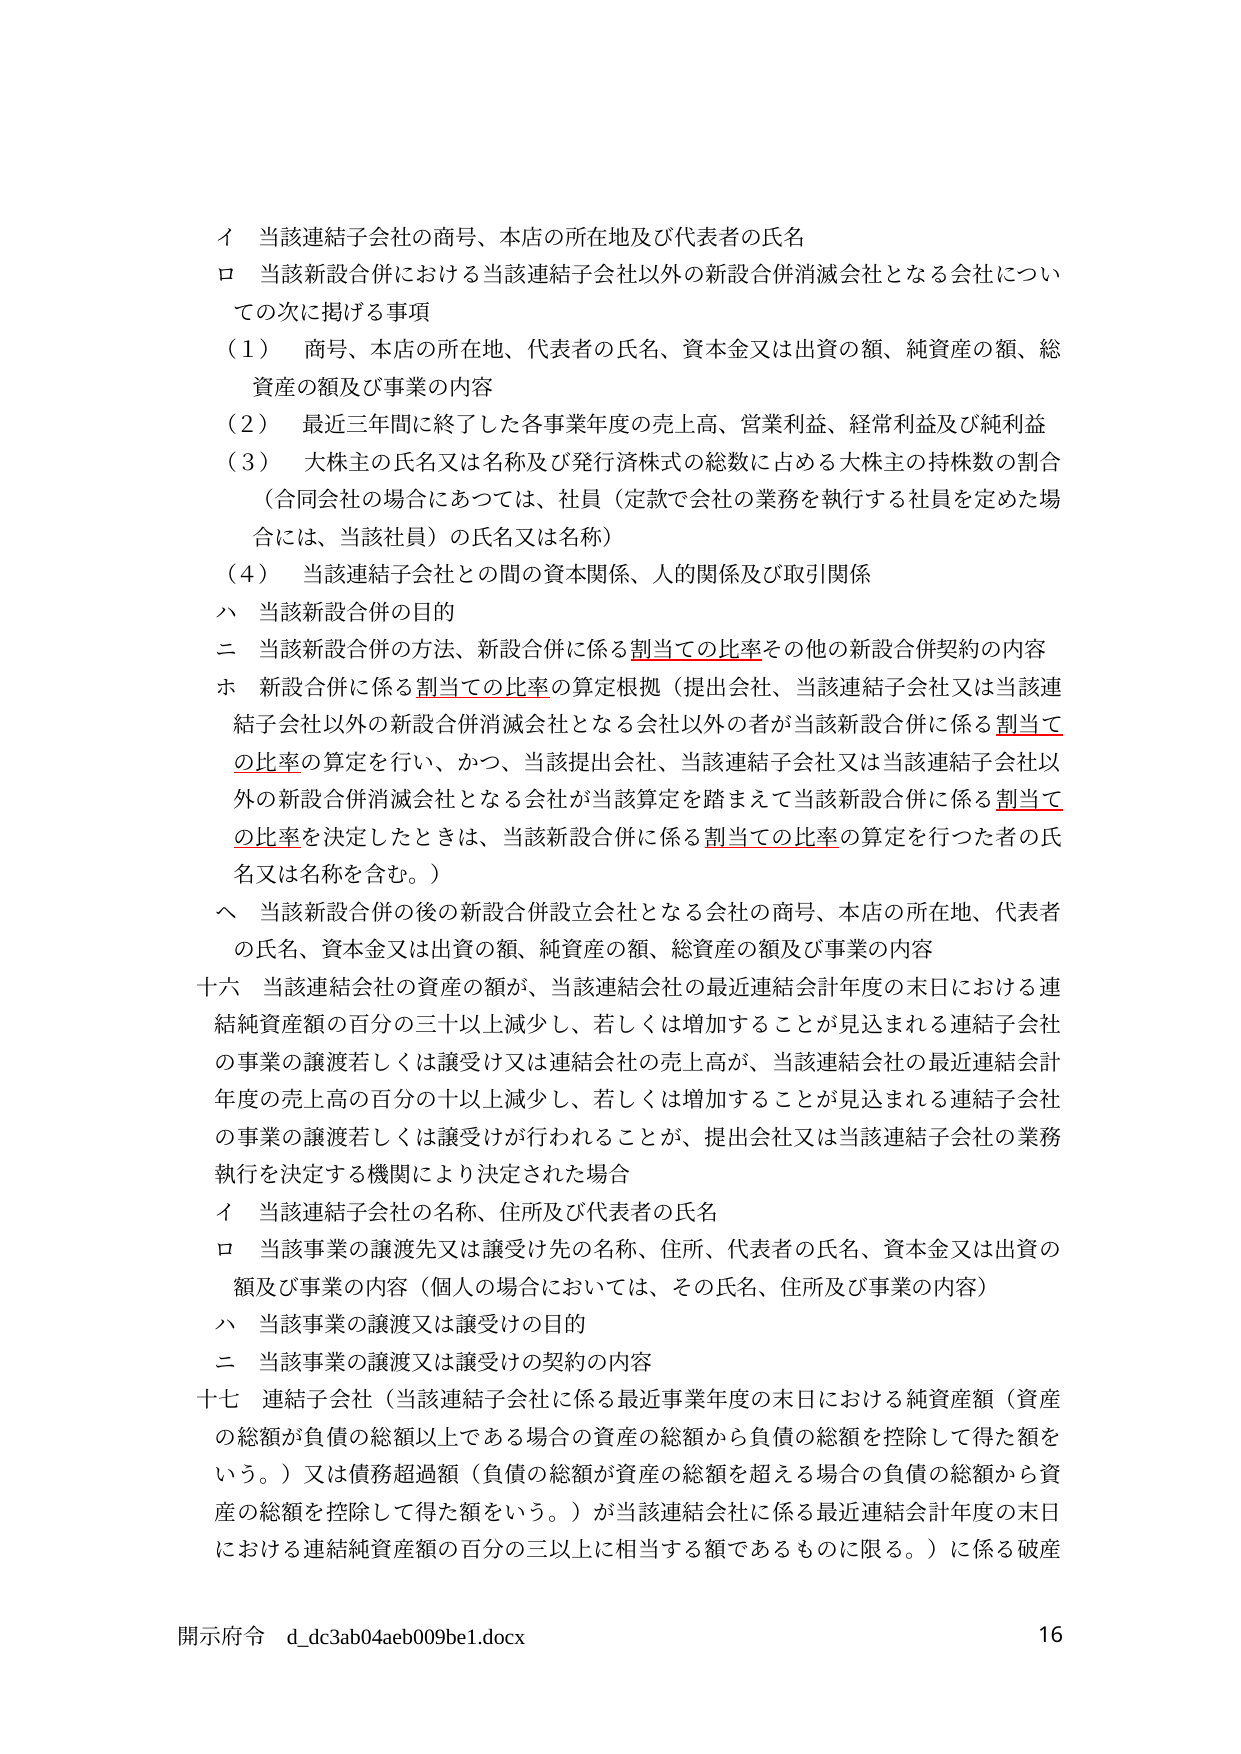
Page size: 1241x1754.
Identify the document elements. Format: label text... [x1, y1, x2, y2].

text （４） 当該連結子会社との間の資本関係、人的関係及び取引関係 [215, 554, 1063, 592]
text イ 当該連結子会社の名称、住所及び代表者の氏名 [214, 1192, 1063, 1229]
text （２） 最近三年間に終了した各事業年度の売上高、営業利益、経常利益及び純利益 [215, 404, 1063, 442]
text ニ 当該新設合併の方法、新設合併に係る割当ての比率その他の新設合併契約の内容 [215, 629, 1063, 667]
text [196, 1379, 1063, 1567]
text ロ 当該新設合併における当該連結子会社以外の新設合併消滅会社となる会社についての次に掲げる事項 [215, 254, 1063, 329]
text ニ 当該事業の譲渡又は譲受けの契約の内容 [214, 1342, 1063, 1379]
text ハ 当該事業の譲渡又は譲受けの目的 [214, 1304, 1063, 1342]
text ヘ 当該新設合併の後の新設合併設立会社となる会社の商号、本店の所在地、代表者の氏名、資本金又は出資の額、純資産の額、総資産の額及び事業の内容 [215, 892, 1063, 967]
text ホ 新設合併に係る割当ての比率の算定根拠（提出会社、当該連結子会社又は当該連結子会社以外の新設合併消滅会社となる会社以外の者が当該新設合併に係る割当ての比率の算定を行い、かつ、当該提出会社、当該連結子会社又は当該連結子会社以外の新設合併消滅会社となる会社が当該算定を踏まえて当該新設合併に係る割当ての比率を決定したときは、当該新設合併に係る割当ての比率の算定を行つた者の氏名又は名称を含む。） [215, 667, 1063, 892]
text ハ 当該新設合併の目的 [215, 592, 1063, 629]
text （３） 大株主の氏名又は名称及び発行済株式の総数に占める大株主の持株数の割合（合同会社の場合にあつては、社員（定款で会社の業務を執行する社員を定めた場合には、当該社員）の氏名又は名称） [215, 442, 1063, 554]
text イ 当該連結子会社の商号、本店の所在地及び代表者の氏名 [215, 217, 1063, 254]
text 十六 当該連結会社の資産の額が、当該連結会社の最近連結会計年度の末日における連結純資産額の百分の三十以上減少し、若しくは増加することが見込まれる連結子会社の事業の譲渡若しくは譲受け又は連結会社の売上高が、当該連結会社の最近連結会計年度の売上高の百分の十以上減少し、若しくは増加することが見込まれる連結子会社の事業の譲渡若しくは譲受けが行われることが、提出会社又は当該連結子会社の業務執行を決定する機関により決定された場合 [196, 967, 1063, 1192]
text （１） 商号、本店の所在地、代表者の氏名、資本金又は出資の額、純資産の額、総資産の額及び事業の内容 [215, 329, 1063, 404]
text ロ 当該事業の譲渡先又は譲受け先の名称、住所、代表者の氏名、資本金又は出資の額及び事業の内容（個人の場合においては、その氏名、住所及び事業の内容） [214, 1229, 1063, 1304]
